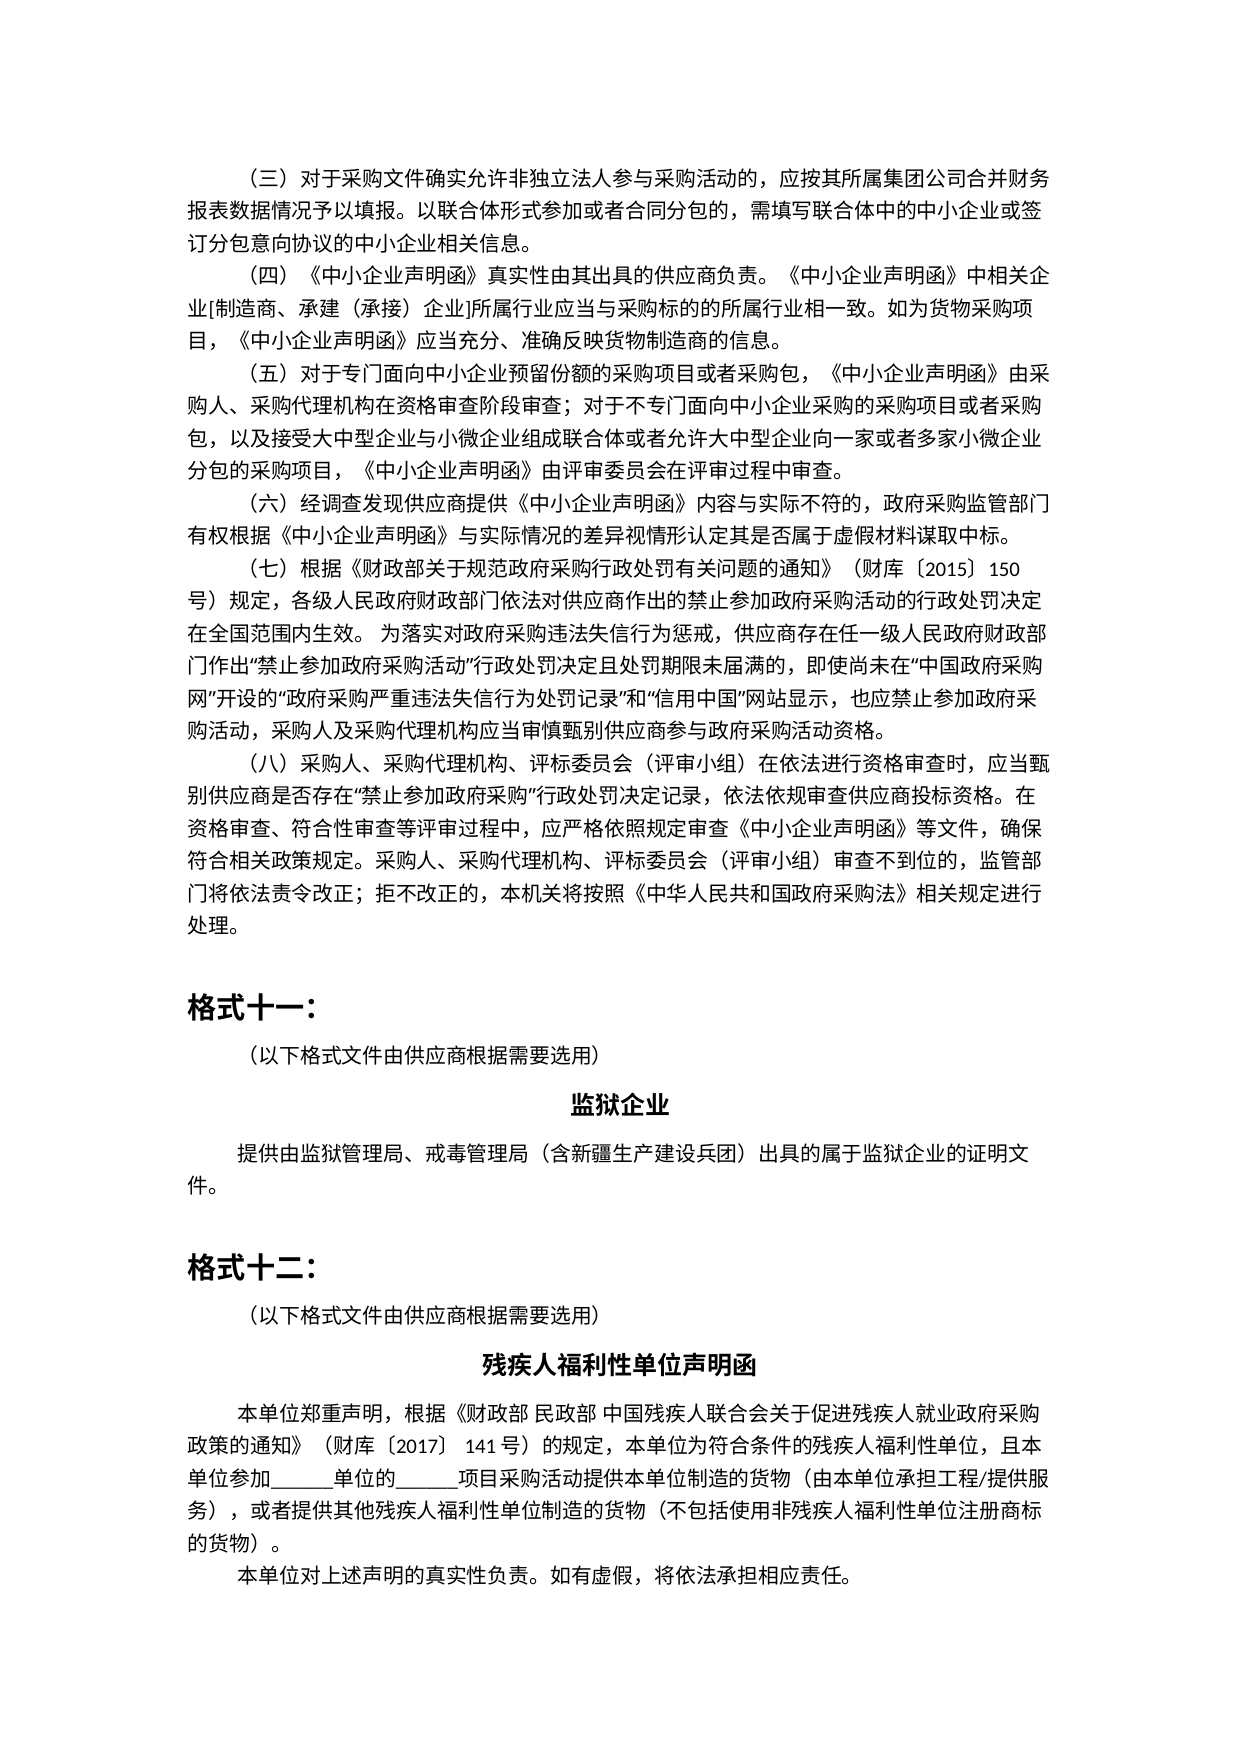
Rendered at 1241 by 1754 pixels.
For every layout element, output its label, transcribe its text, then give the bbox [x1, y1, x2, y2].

text 残疾人福利性单位声明函 [187, 1332, 1053, 1397]
text （八）采购人、采购代理机构、评标委员会（评审小组）在依法进行资格审查时，应当甄别供应商是否存在“禁止参加政府采购”行政处罚决定记录，依法依规审查供应商投标资格。在资格审查、符合性审查等评审过程中，应严格依照规定审查《中小企业声明函》等文件，确保符合相关政策规定。采购人、采购代理机构、评标委员会（评审小组）审查不到位的，监管部门将依法责令改正；拒不改正的，本机关将按照《中华人民共和国政府采购法》相关规定进行处理。 [187, 747, 1053, 942]
text 本单位郑重声明，根据《财政部 民政部 中国残疾人联合会关于促进残疾人就业政府采购政策的通知》（财库〔2017〕 141号）的规定，本单位为符合条件的残疾人福利性单位，且本单位参加______单位的______项目采购活动提供本单位制造的货物（由本单位承担工程/提供服务），或者提供其他残疾人福利性单位制造的货物（不包括使用非残疾人福利性单位注册商标的货物）。 [187, 1397, 1053, 1559]
text （三）对于采购文件确实允许非独立法人参与采购活动的，应按其所属集团公司合并财务报表数据情况予以填报。以联合体形式参加或者合同分包的，需填写联合体中的中小企业或签订分包意向协议的中小企业相关信息。 [187, 162, 1053, 259]
text （五）对于专门面向中小企业预留份额的采购项目或者采购包，《中小企业声明函》由采购人、采购代理机构在资格审查阶段审查；对于不专门面向中小企业采购的采购项目或者采购包，以及接受大中型企业与小微企业组成联合体或者允许大中型企业向一家或者多家小微企业分包的采购项目，《中小企业声明函》由评审委员会在评审过程中审查。 [187, 357, 1053, 487]
text （四）《中小企业声明函》真实性由其出具的供应商负责。《中小企业声明函》中相关企业[制造商、承建（承接）企业]所属行业应当与采购标的的所属行业相一致。如为货物采购项目，《中小企业声明函》应当充分、准确反映货物制造商的信息。 [187, 259, 1053, 357]
text （以下格式文件由供应商根据需要选用） [187, 1039, 1053, 1072]
text 提供由监狱管理局、戒毒管理局（含新疆生产建设兵团）出具的属于监狱企业的证明文件。 [187, 1137, 1053, 1202]
text （七）根据《财政部关于规范政府采购行政处罚有关问题的通知》（财库〔2015〕150 号）规定，各级人民政府财政部门依法对供应商作出的禁止参加政府采购活动的行政处罚决定在全国范围内生效。 为落实对政府采购违法失信行为惩戒，供应商存在任一级人民政府财政部门作出“禁止参加政府采购活动”行政处罚决定且处罚期限未届满的，即使尚未在“中国政府采购网”开设的“政府采购严重违法失信行为处罚记录”和“信用中国”网站显示，也应禁止参加政府采购活动，采购人及采购代理机构应当审慎甄别供应商参与政府采购活动资格。 [187, 552, 1053, 747]
text 格式十二： [187, 1234, 1053, 1299]
text 本单位对上述声明的真实性负责。如有虚假，将依法承担相应责任。 [187, 1559, 1053, 1592]
text 监狱企业 [187, 1072, 1053, 1137]
text （六）经调查发现供应商提供《中小企业声明函》内容与实际不符的，政府采购监管部门有权根据《中小企业声明函》与实际情况的差异视情形认定其是否属于虚假材料谋取中标。 [187, 487, 1053, 552]
text 格式十一： [187, 974, 1053, 1039]
text （以下格式文件由供应商根据需要选用） [187, 1299, 1053, 1332]
